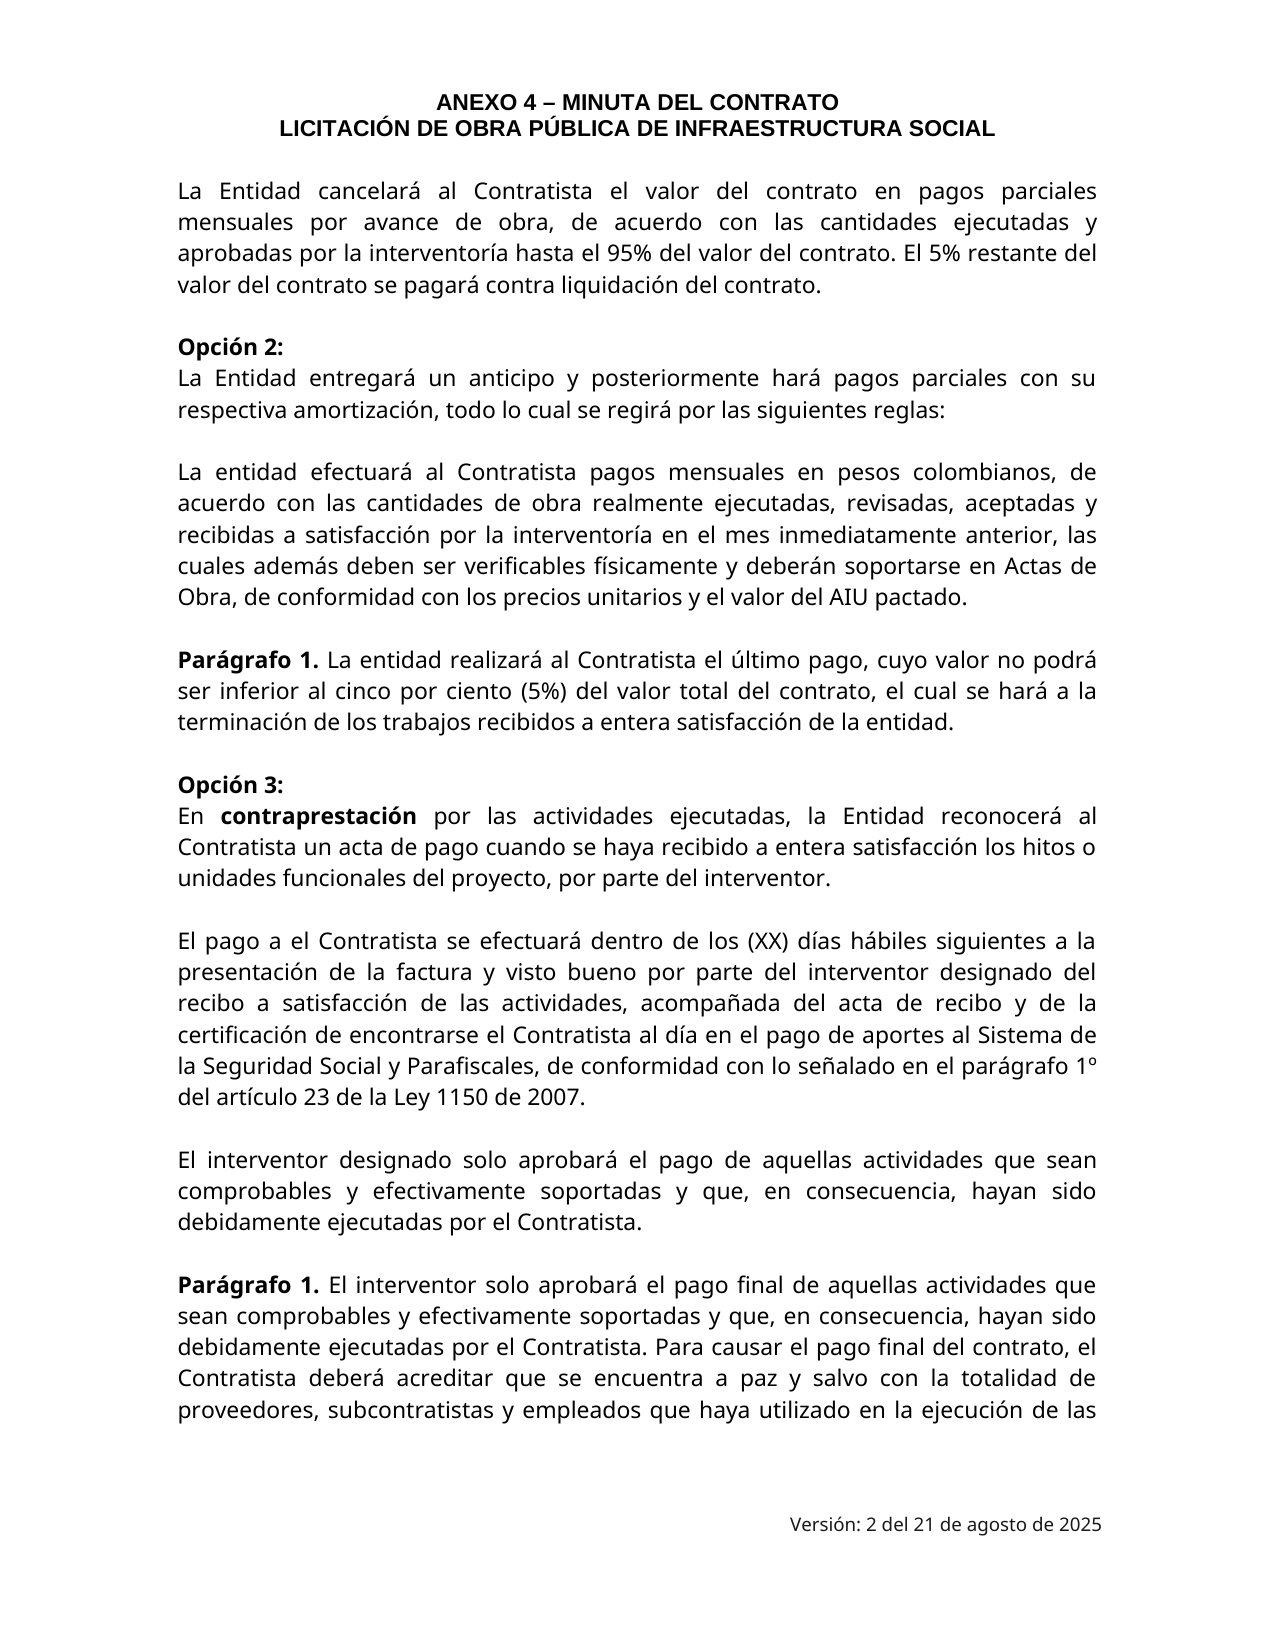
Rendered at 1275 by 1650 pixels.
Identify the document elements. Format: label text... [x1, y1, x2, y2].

text El interventor designado solo aprobará el pago de aquellas actividades que sean comprobables y efectivamente soportadas y que, en consecuencia, hayan sido debidamente ejecutadas por el Contratista. [177, 1144, 1098, 1237]
text El pago a el Contratista se efectuará dentro de los (XX) días hábiles siguientes a la presentación de la factura y visto bueno por parte del interventor designado del recibo a satisfacción de las actividades, acompañada del acta de recibo y de la certificación de encontrarse el Contratista al día en el pago de aportes al Sistema de la Seguridad Social y Parafiscales, de conformidad con lo señalado en el parágrafo 1º del artículo 23 de la Ley 1150 de 2007. [177, 925, 1098, 1112]
text La entidad efectuará al Contratista pagos mensuales en pesos colombianos, de acuerdo con las cantidades de obra realmente ejecutadas, revisadas, aceptadas y recibidas a satisfacción por la interventoría en el mes inmediatamente anterior, las cuales además deben ser verificables físicamente y deberán soportarse en Actas de Obra, de conformidad con los precios unitarios y el valor del AIU pactado. [177, 456, 1098, 612]
text Opción 2: [177, 331, 1098, 362]
text La Entidad cancelará al Contratista el valor del contrato en pagos parciales mensuales por avance de obra, de acuerdo con las cantidades ejecutadas y aprobadas por la interventoría hasta el 95% del valor del contrato. El 5% restante del valor del contrato se pagará contra liquidación del contrato. [177, 175, 1098, 300]
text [177, 1269, 1098, 1425]
text En contraprestación por las actividades ejecutadas, la Entidad reconocerá al Contratista un acta de pago cuando se haya recibido a entera satisfacción los hitos o unidades funcionales del proyecto, por parte del interventor. [177, 800, 1098, 894]
text Parágrafo 1. La entidad realizará al Contratista el último pago, cuyo valor no podrá ser inferior al cinco por ciento (5%) del valor total del contrato, el cual se hará a la terminación de los trabajos recibidos a entera satisfacción de la entidad. [177, 644, 1098, 737]
text Opción 3: [177, 769, 1098, 800]
text La Entidad entregará un anticipo y posteriormente hará pagos parciales con su respectiva amortización, todo lo cual se regirá por las siguientes reglas: [177, 362, 1098, 425]
